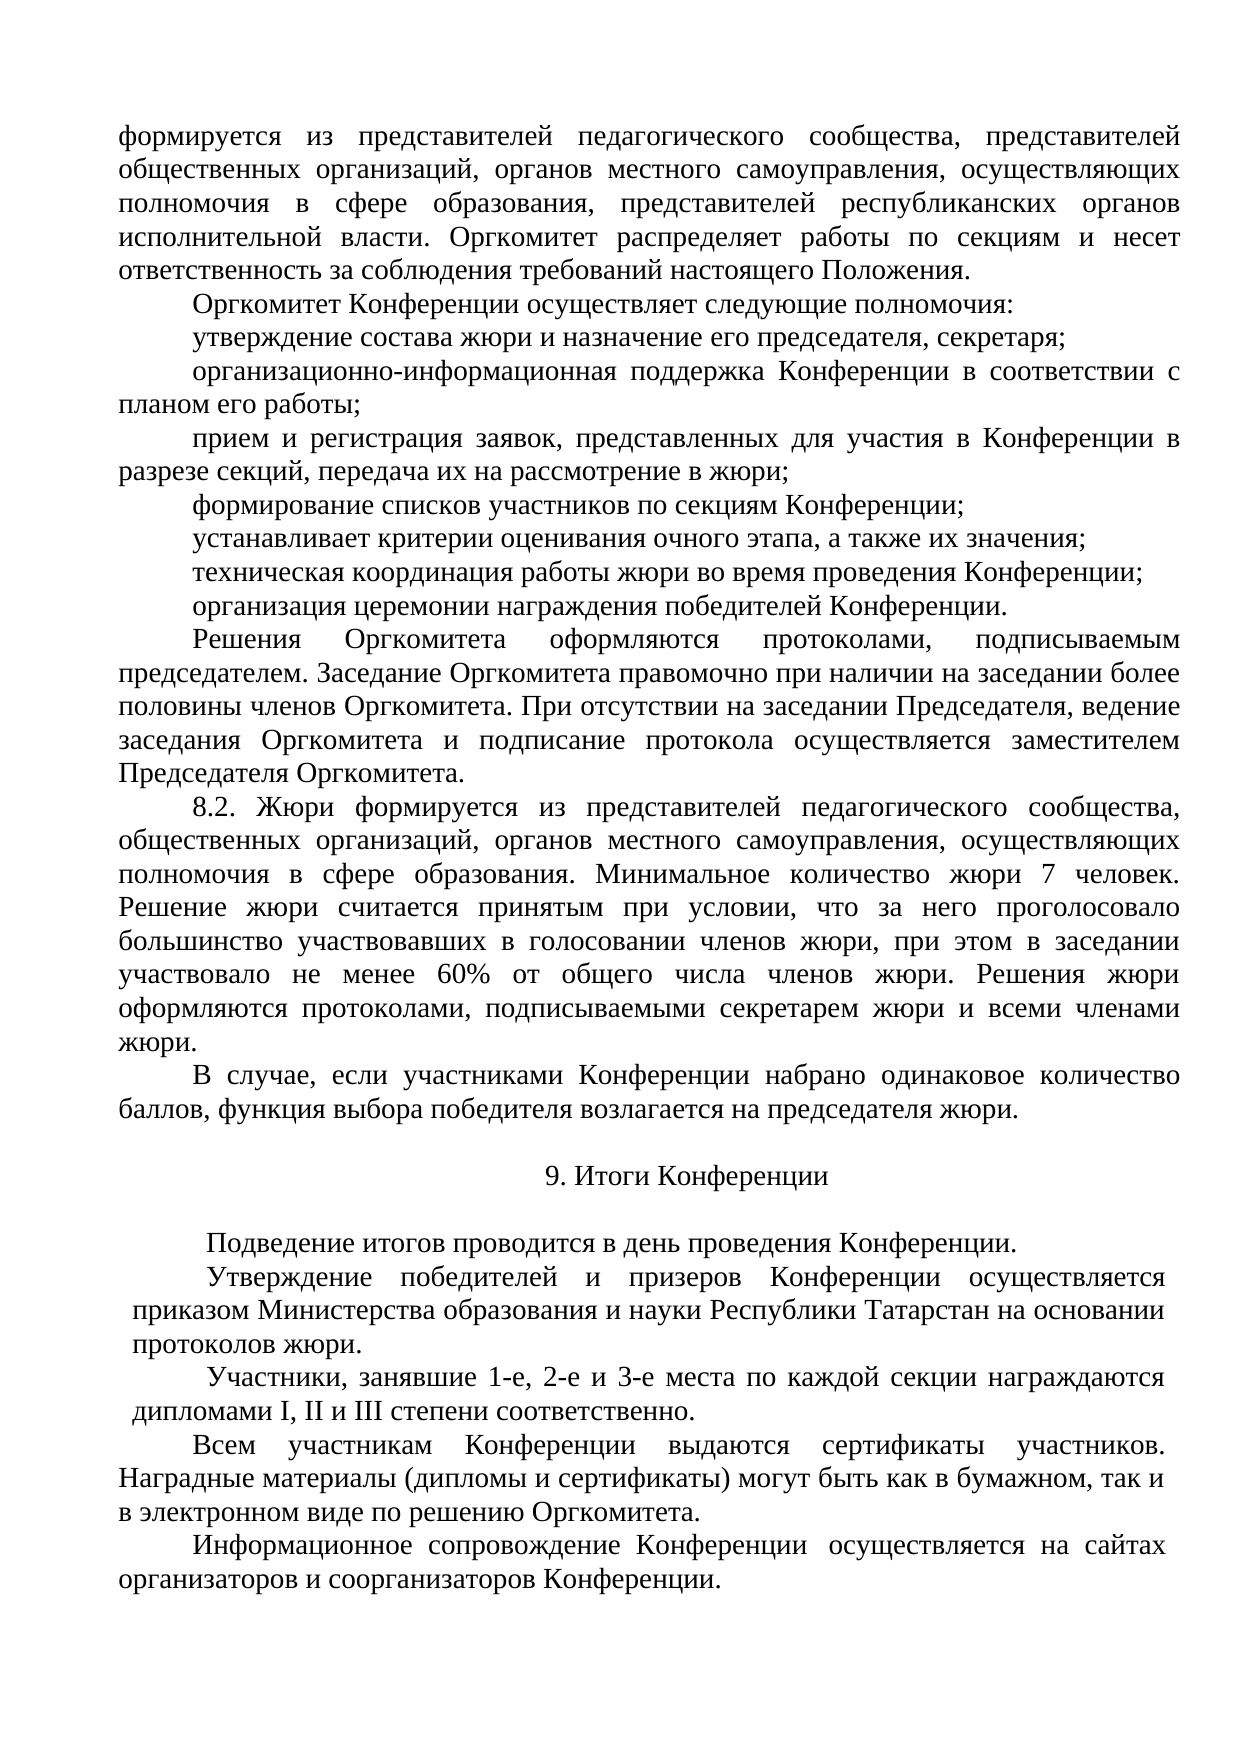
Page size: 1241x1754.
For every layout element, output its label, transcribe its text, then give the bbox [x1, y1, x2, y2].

list Подведение итогов проводится в день проведения Конференции. [132, 1225, 1166, 1259]
text формирование списков участников по секциям Конференции; [118, 487, 1181, 521]
text 8.2. Жюри формируется из представителей педагогического сообщества, общественных организаций, органов местного самоуправления, осуществляющих полномочия в сфере образования. Минимальное количество жюри 7 человек. Решение жюри считается принятым при условии, что за него проголосовало большинство участвовавших в голосовании членов жюри, при этом в заседании участвовало не менее 60% от общего числа членов жюри. Решения жюри оформляются протоколами, подписываемыми секретарем жюри и всеми членами жюри. [118, 789, 1181, 1057]
list Всем участникам Конференции выдаются сертификаты участников. Наградные материалы (дипломы и сертификаты) могут быть как в бумажном, так и в электронном виде по решению Оргкомитета. [118, 1427, 1166, 1527]
text организационно-информационная поддержка Конференции в соответствии с планом его работы; [118, 353, 1181, 420]
list Участники, занявшие 1-е, 2-е и 3-е места по каждой секции награждаются дипломами I, II и III степени соответственно. [132, 1359, 1166, 1427]
text прием и регистрация заявок, представленных для участия в Конференции в разрезе секций, передача их на рассмотрение в жюри; [118, 420, 1181, 487]
text техническая координация работы жюри во время проведения Конференции; [118, 554, 1181, 588]
text 9. Итоги Конференции [118, 1158, 1181, 1191]
text организация церемонии награждения победителей Конференции. [118, 588, 1181, 621]
text В случае, если участниками Конференции набрано одинаковое количество баллов, функция выбора победителя возлагается на председателя жюри. [118, 1057, 1181, 1124]
text утверждение состава жюри и назначение его председателя, секретаря; [118, 319, 1181, 353]
text устанавливает критерии оценивания очного этапа, а также их значения; [118, 521, 1181, 554]
list Информационное сопровождение Конференции осуществляется на сайтах организаторов и соорганизаторов Конференции. [118, 1527, 1166, 1594]
text Решения Оргкомитета оформляются протоколами, подписываемым председателем. Заседание Оргкомитета правомочно при наличии на заседании более половины членов Оргкомитета. При отсутствии на заседании Председателя, ведение заседания Оргкомитета и подписание протокола осуществляется заместителем Председателя Оргкомитета. [118, 621, 1181, 789]
text Оргкомитет Конференции осуществляет следующие полномочия: [118, 286, 1181, 319]
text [118, 118, 1181, 286]
list Утверждение победителей и призеров Конференции осуществляется приказом Министерства образования и науки Республики Татарстан на основании протоколов жюри. [132, 1259, 1166, 1359]
